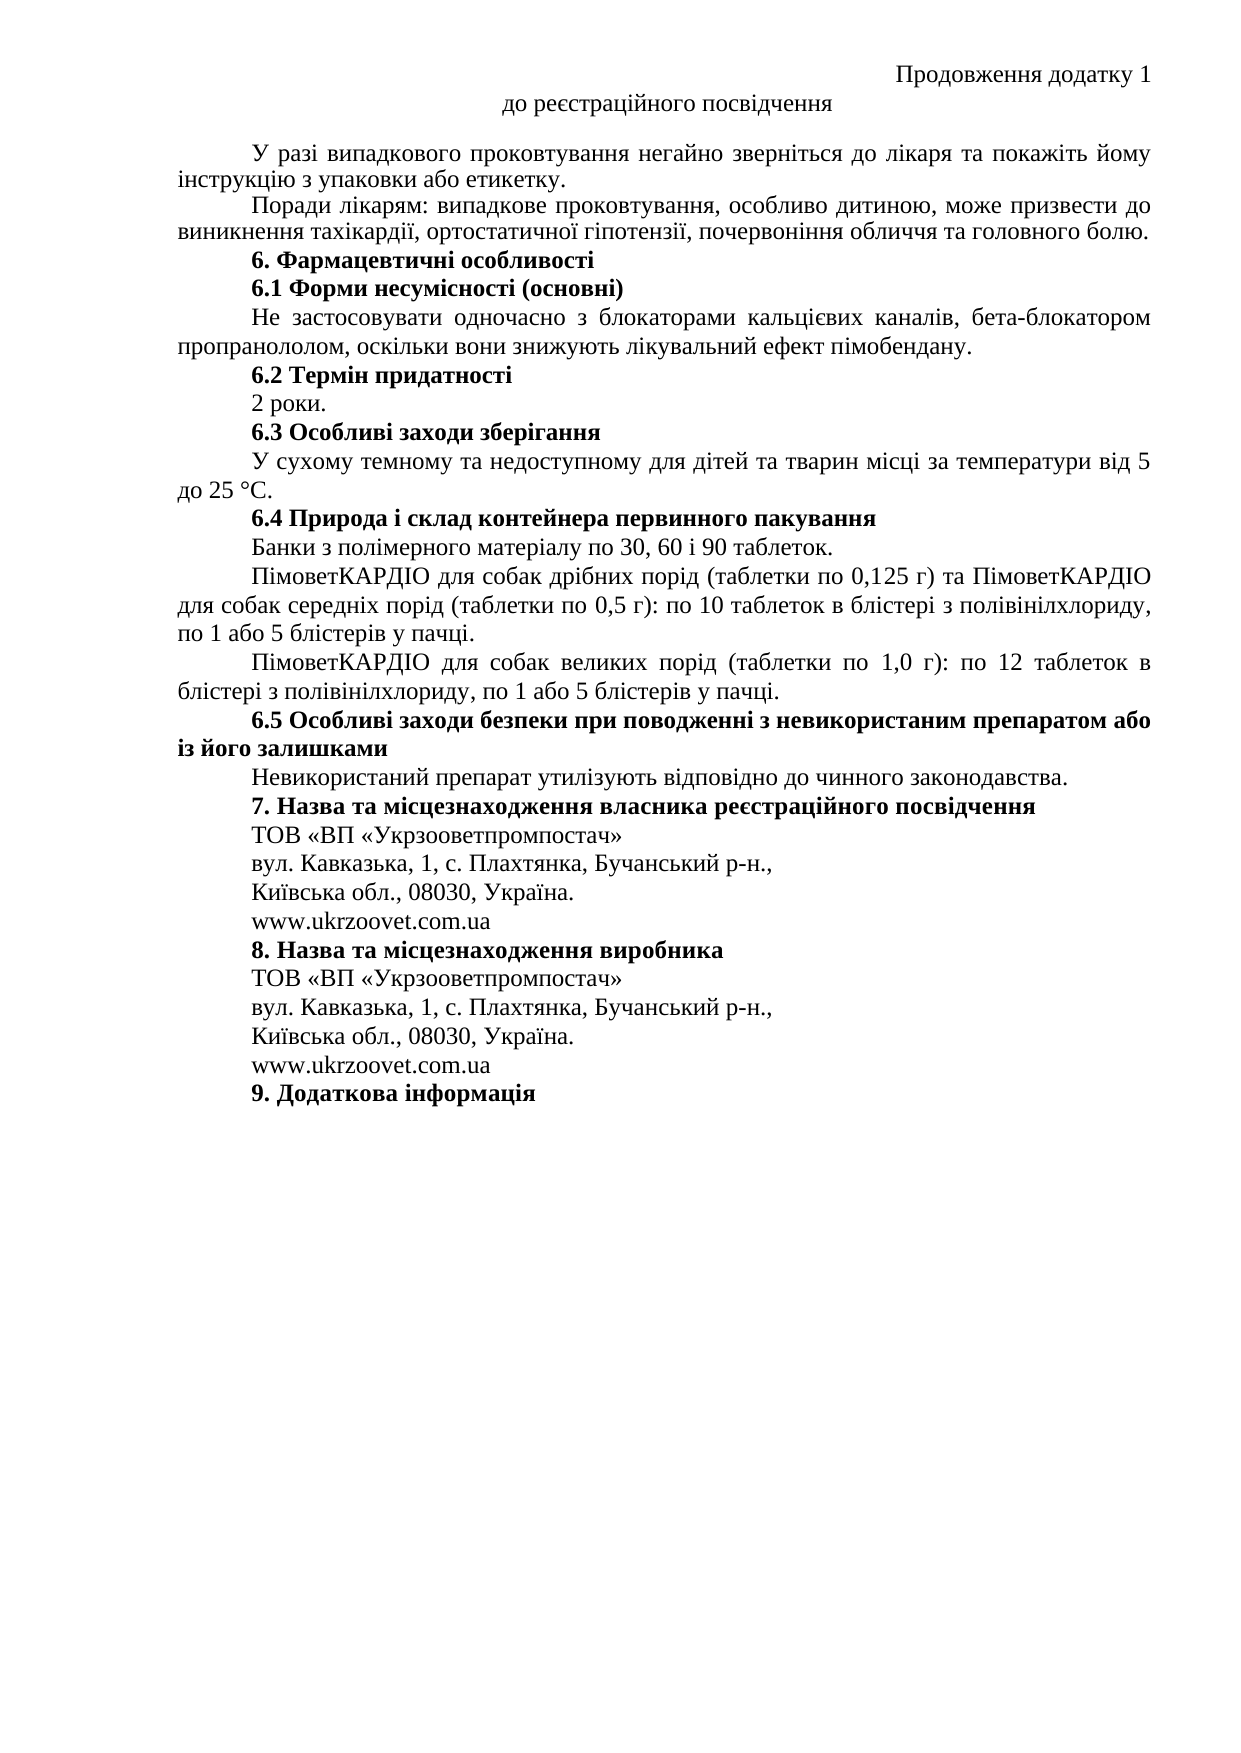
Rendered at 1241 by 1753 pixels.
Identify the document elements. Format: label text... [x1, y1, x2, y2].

text 8. Назва та місцезнаходження виробника [177, 935, 1152, 963]
text ПімоветКАРДІО для собак дрібних порід (таблетки по 0,125 г) та ПімоветКАРДІО для собак середніх порід (таблетки по 0,5 г): по 10 таблеток в блістері з полівінілхлориду, по 1 або 5 блістерів у пачці. [177, 561, 1152, 647]
text вул. Кавказька, 1, с. Плахтянка, Бучанський р-н., [177, 992, 1155, 1021]
text 6.2 Термін придатності [177, 360, 1155, 388]
text Київська обл., 08030, Україна. [177, 1021, 1155, 1050]
text www.ukrzoovet.com.ua [177, 906, 1155, 935]
text 9. Додаткова інформація [177, 1078, 1152, 1107]
text Поради лікарям: випадкове проковтування, особливо дитиною, може призвести до виникнення тахікардії, ортостатичної гіпотензії, почервоніння обличчя та головного болю. [177, 193, 1152, 245]
text У разі випадкового проковтування негайно зверніться до лікаря та покажіть йому інструкцію з упаковки або етикетку. [177, 141, 1152, 193]
text Не застосовувати одночасно з блокаторами кальцієвих каналів, бета-блокатором пропранололом, оскільки вони знижують лікувальний ефект пімобендану. [177, 302, 1152, 360]
text 6. Фармацевтичні особливості [177, 245, 1155, 273]
text 2 роки. [177, 388, 1155, 417]
text www.ukrzoovet.com.ua [177, 1050, 1155, 1078]
text Київська обл., 08030, Україна. [177, 877, 1155, 906]
text 6.3 Особливі заходи зберігання [177, 417, 1155, 446]
text 6.5 Особливі заходи безпеки при поводженні з невикористаним препаратом або із його залишками [177, 705, 1155, 762]
text 6.4 Природа і склад контейнера первинного пакування [177, 503, 1152, 532]
text ПімоветКАРДІО для собак великих порід (таблетки по 1,0 г): по 12 таблеток в блістері з полівінілхлориду, по 1 або 5 блістерів у пачці. [177, 647, 1152, 705]
text ТОВ «ВП «Укрзооветпромпостач» [177, 820, 1155, 848]
text ТОВ «ВП «Укрзооветпромпостач» [177, 963, 1155, 992]
text Невикористаний препарат утилізують відповідно до чинного законодавства. [177, 762, 1155, 791]
text Банки з полімерного матеріалу по 30, 60 і 90 таблеток. [177, 532, 1152, 561]
text 6.1 Форми несумісності (основні) [177, 273, 1155, 302]
text 7. Назва та місцезнаходження власника реєстраційного посвідчення [177, 791, 1152, 820]
text У сухому темному та недоступному для дітей та тварин місці за температури від 5 до 25 °С. [177, 446, 1152, 503]
text вул. Кавказька, 1, с. Плахтянка, Бучанський р-н., [177, 848, 1155, 877]
